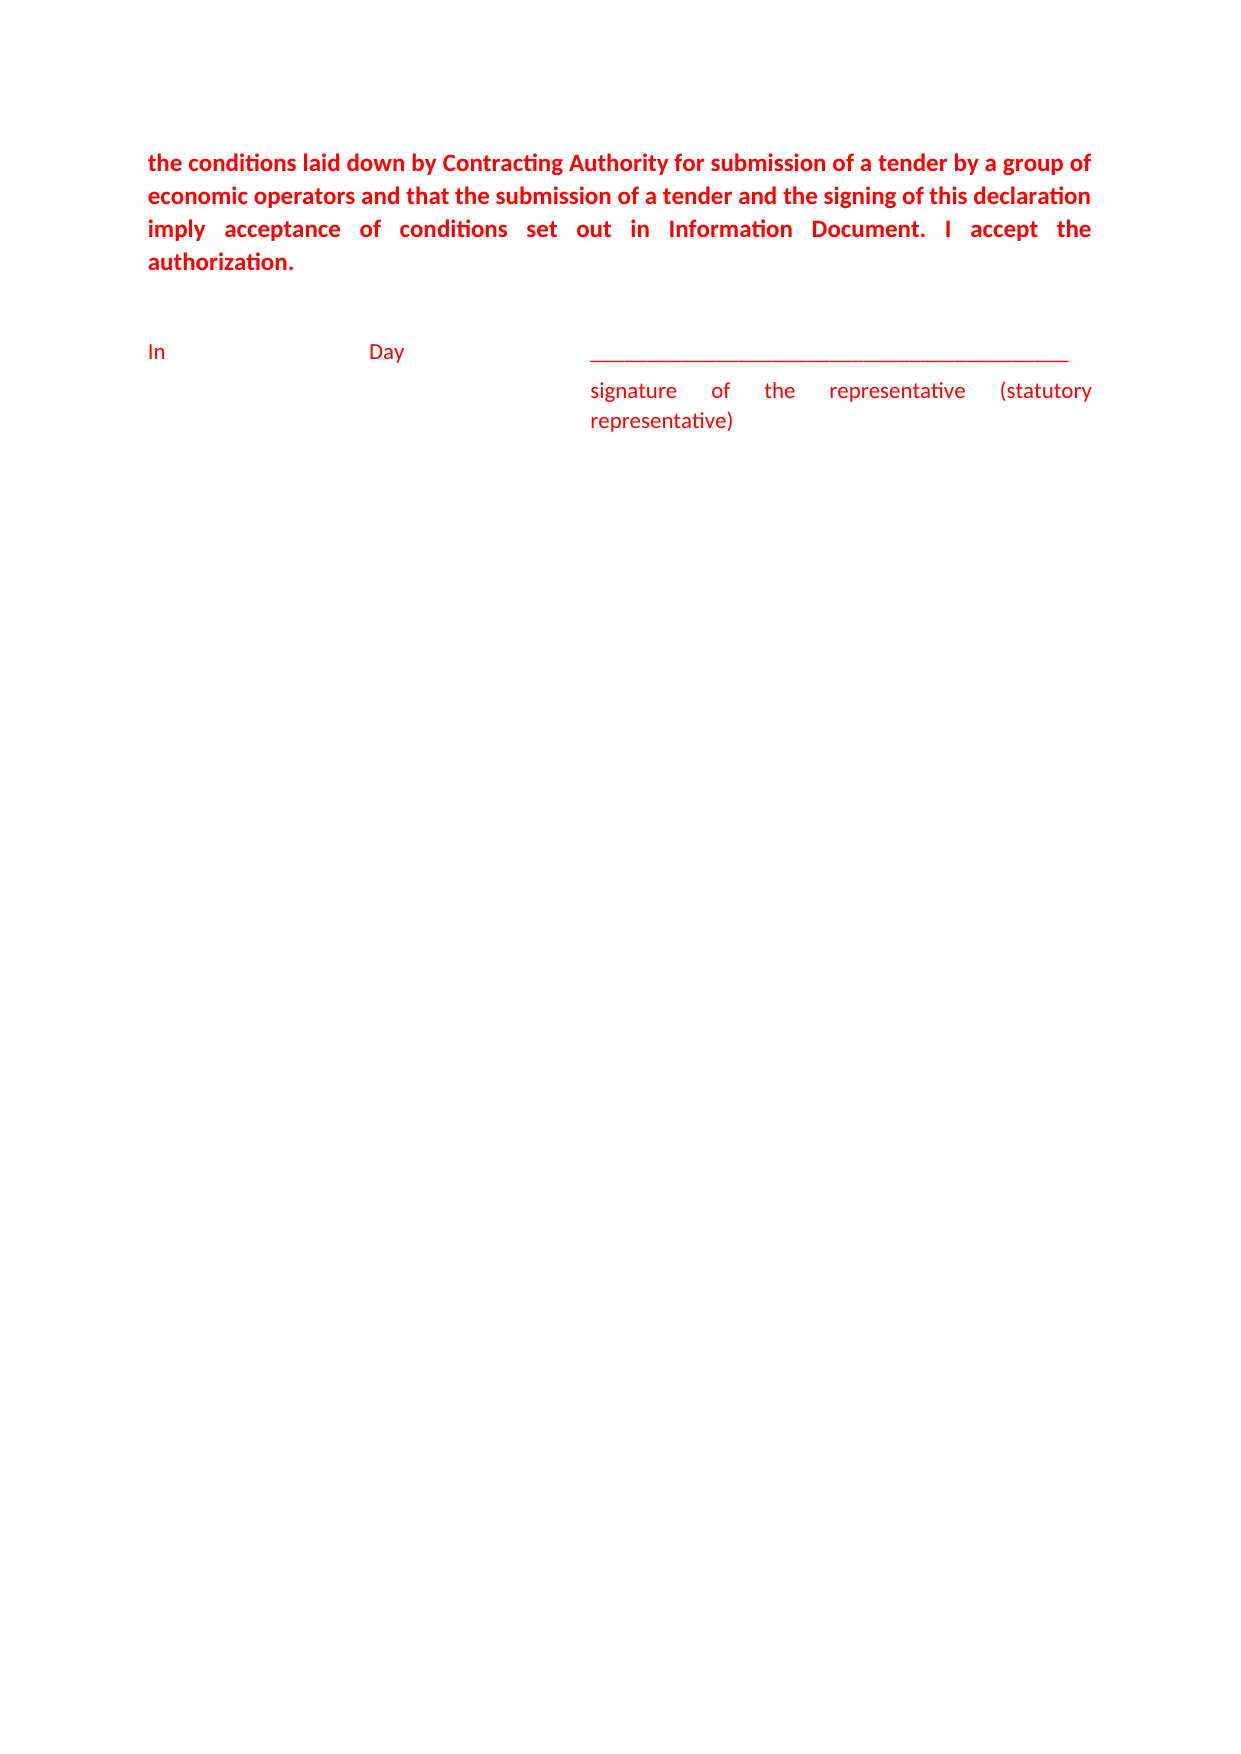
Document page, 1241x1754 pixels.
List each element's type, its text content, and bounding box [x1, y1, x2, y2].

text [148, 148, 1093, 277]
text In Day __________________________________________ [148, 337, 1093, 365]
text signature of the representative (statutory representative) [590, 376, 1093, 434]
